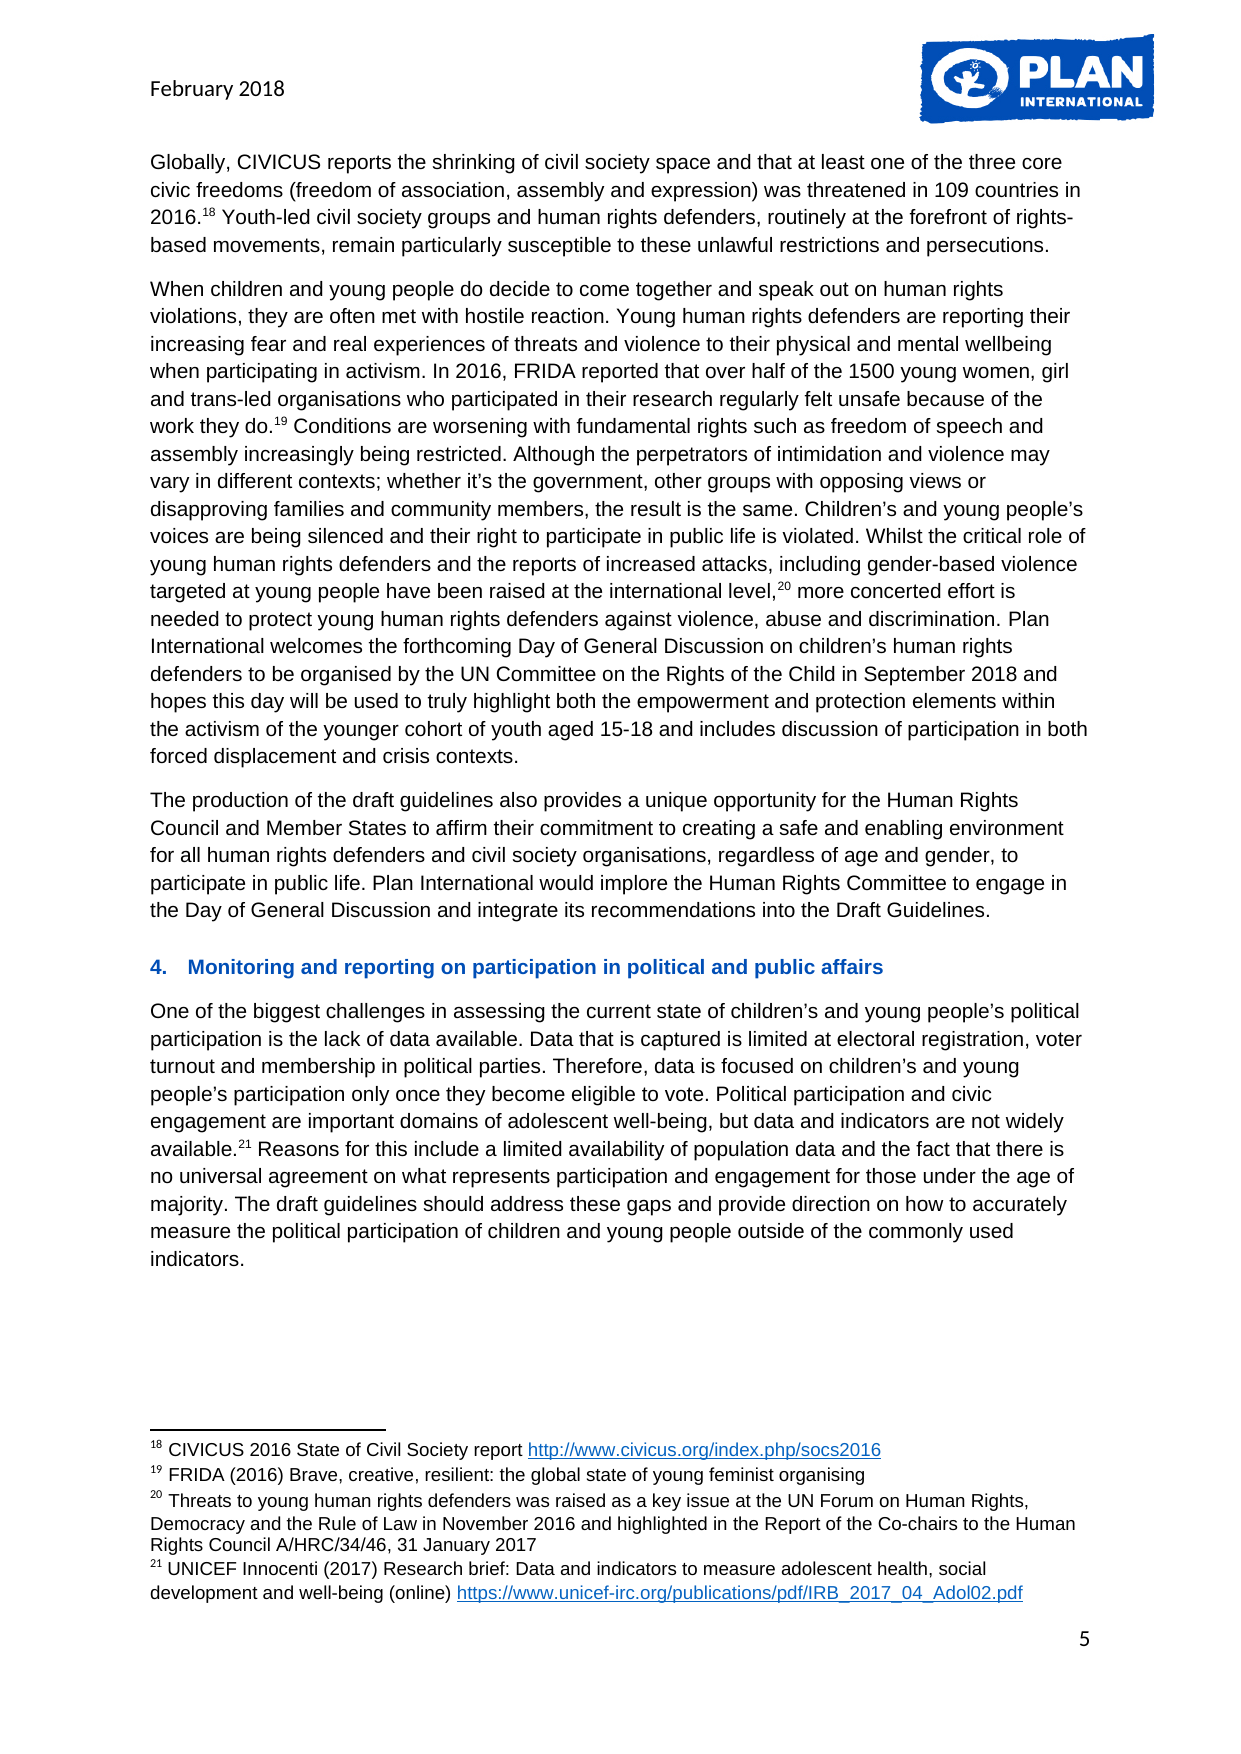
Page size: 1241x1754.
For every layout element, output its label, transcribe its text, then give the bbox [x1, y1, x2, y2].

picture [919, 34, 1155, 124]
text The production of the draft guidelines also provides a unique opportunity for the Human Rights Council and Member States to affirm their commitment to creating a safe and enabling environment for all human rights defenders and civil society organisations, regardless of age and gender, to participate in public life. Plan International would implore the Human Rights Committee to engage in the Day of General Discussion and integrate its recommendations into the Draft Guidelines. [150, 788, 1090, 922]
text Globally, CIVICUS reports the shrinking of civil society space and that at least one of the three core civic freedoms (freedom of association, assembly and expression) was threatened in 109 countries in 2016. Youth-led civil society groups and human rights defenders, routinely at the forefront of rights-based movements, remain particularly susceptible to these unlawful restrictions and persecutions. [150, 150, 1090, 256]
text One of the biggest challenges in assessing the current state of children’s and young people’s political participation is the lack of data available. Data that is captured is limited at electoral registration, voter turnout and membership in political parties. Therefore, data is focused on children’s and young people’s participation only once they become eligible to vote. Political participation and civic engagement are important domains of adolescent well-being, but data and indicators are not widely available. Reasons for this include a limited availability of population data and the fact that there is no universal agreement on what represents participation and engagement for those under the age of majority. The draft guidelines should address these gaps and provide direction on how to accurately measure the political participation of children and young people outside of the commonly used indicators. [150, 999, 1090, 1271]
list Monitoring and reporting on participation in political and public affairs [150, 955, 1090, 979]
text When children and young people do decide to come together and speak out on human rights violations, they are often met with hostile reaction. Young human rights defenders are reporting their increasing fear and real experiences of threats and violence to their physical and mental wellbeing when participating in activism. In 2016, FRIDA reported that over half of the 1500 young women, girl and trans-led organisations who participated in their research regularly felt unsafe because of the work they do. Conditions are worsening with fundamental rights such as freedom of speech and assembly increasingly being restricted. Although the perpetrators of intimidation and violence may vary in different contexts; whether it’s the government, other groups with opposing views or disapproving families and community members, the result is the same. Children’s and young people’s voices are being silenced and their right to participate in public life is violated. Whilst the critical role of young human rights defenders and the reports of increased attacks, including gender-based violence targeted at young people have been raised at the international level, more concerted effort is needed to protect young human rights defenders against violence, abuse and discrimination. Plan International welcomes the forthcoming Day of General Discussion on children’s human rights defenders to be organised by the UN Committee on the Rights of the Child in September 2018 and hopes this day will be used to truly highlight both the empowerment and protection elements within the activism of the younger cohort of youth aged 15-18 and includes discussion of participation in both forced displacement and crisis contexts. [150, 277, 1090, 768]
